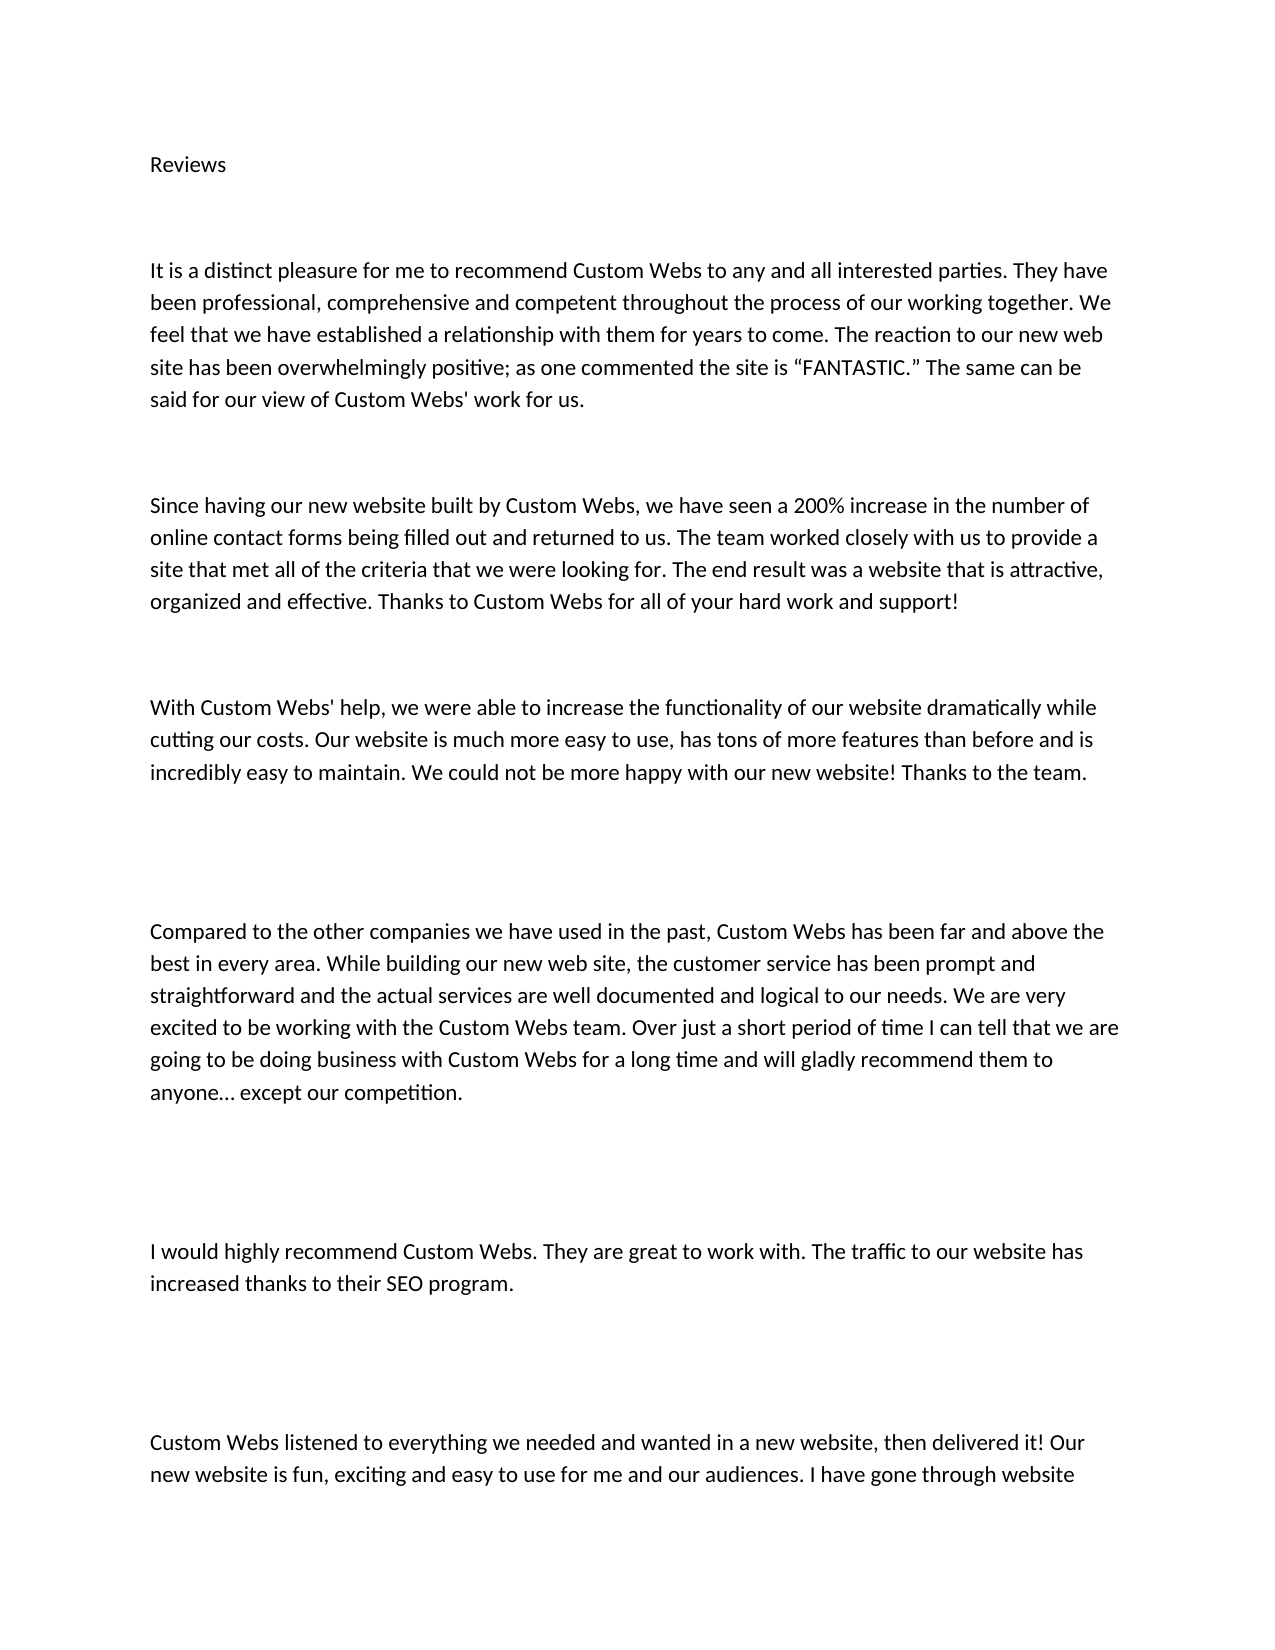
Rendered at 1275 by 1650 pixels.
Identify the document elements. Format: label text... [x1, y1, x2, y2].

text Since having our new website built by Custom Webs, we have seen a 200% increase in the number of online contact forms being filled out and returned to us. The team worked closely with us to provide a site that met all of the criteria that we were looking for. The end result was a website that is attractive, organized and effective. Thanks to Custom Webs for all of your hard work and support! [150, 491, 1125, 615]
text With Custom Webs' help, we were able to increase the functionality of our website dramatically while cutting our costs. Our website is much more easy to use, has tons of more features than before and is incredibly easy to maintain. We could not be more happy with our new website! Thanks to the team. [150, 693, 1125, 786]
text Compared to the other companies we have used in the past, Custom Webs has been far and above the best in every area. While building our new web site, the customer service has been prompt and straightforward and the actual services are well documented and logical to our needs. We are very excited to be working with the Custom Webs team. Over just a short period of time I can tell that we are going to be doing business with Custom Webs for a long time and will gladly recommend them to anyone… except our competition. [150, 917, 1125, 1106]
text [150, 1428, 1125, 1488]
text Reviews [150, 150, 1125, 178]
text It is a distinct pleasure for me to recommend Custom Webs to any and all interested parties. They have been professional, comprehensive and competent throughout the process of our working together. We feel that we have established a relationship with them for years to come. The reaction to our new web site has been overwhelmingly positive; as one commented the site is “FANTASTIC.” The same can be said for our view of Custom Webs' work for us. [150, 256, 1125, 413]
text I would highly recommend Custom Webs. They are great to work with. The traffic to our website has increased thanks to their SEO program. [150, 1237, 1125, 1297]
